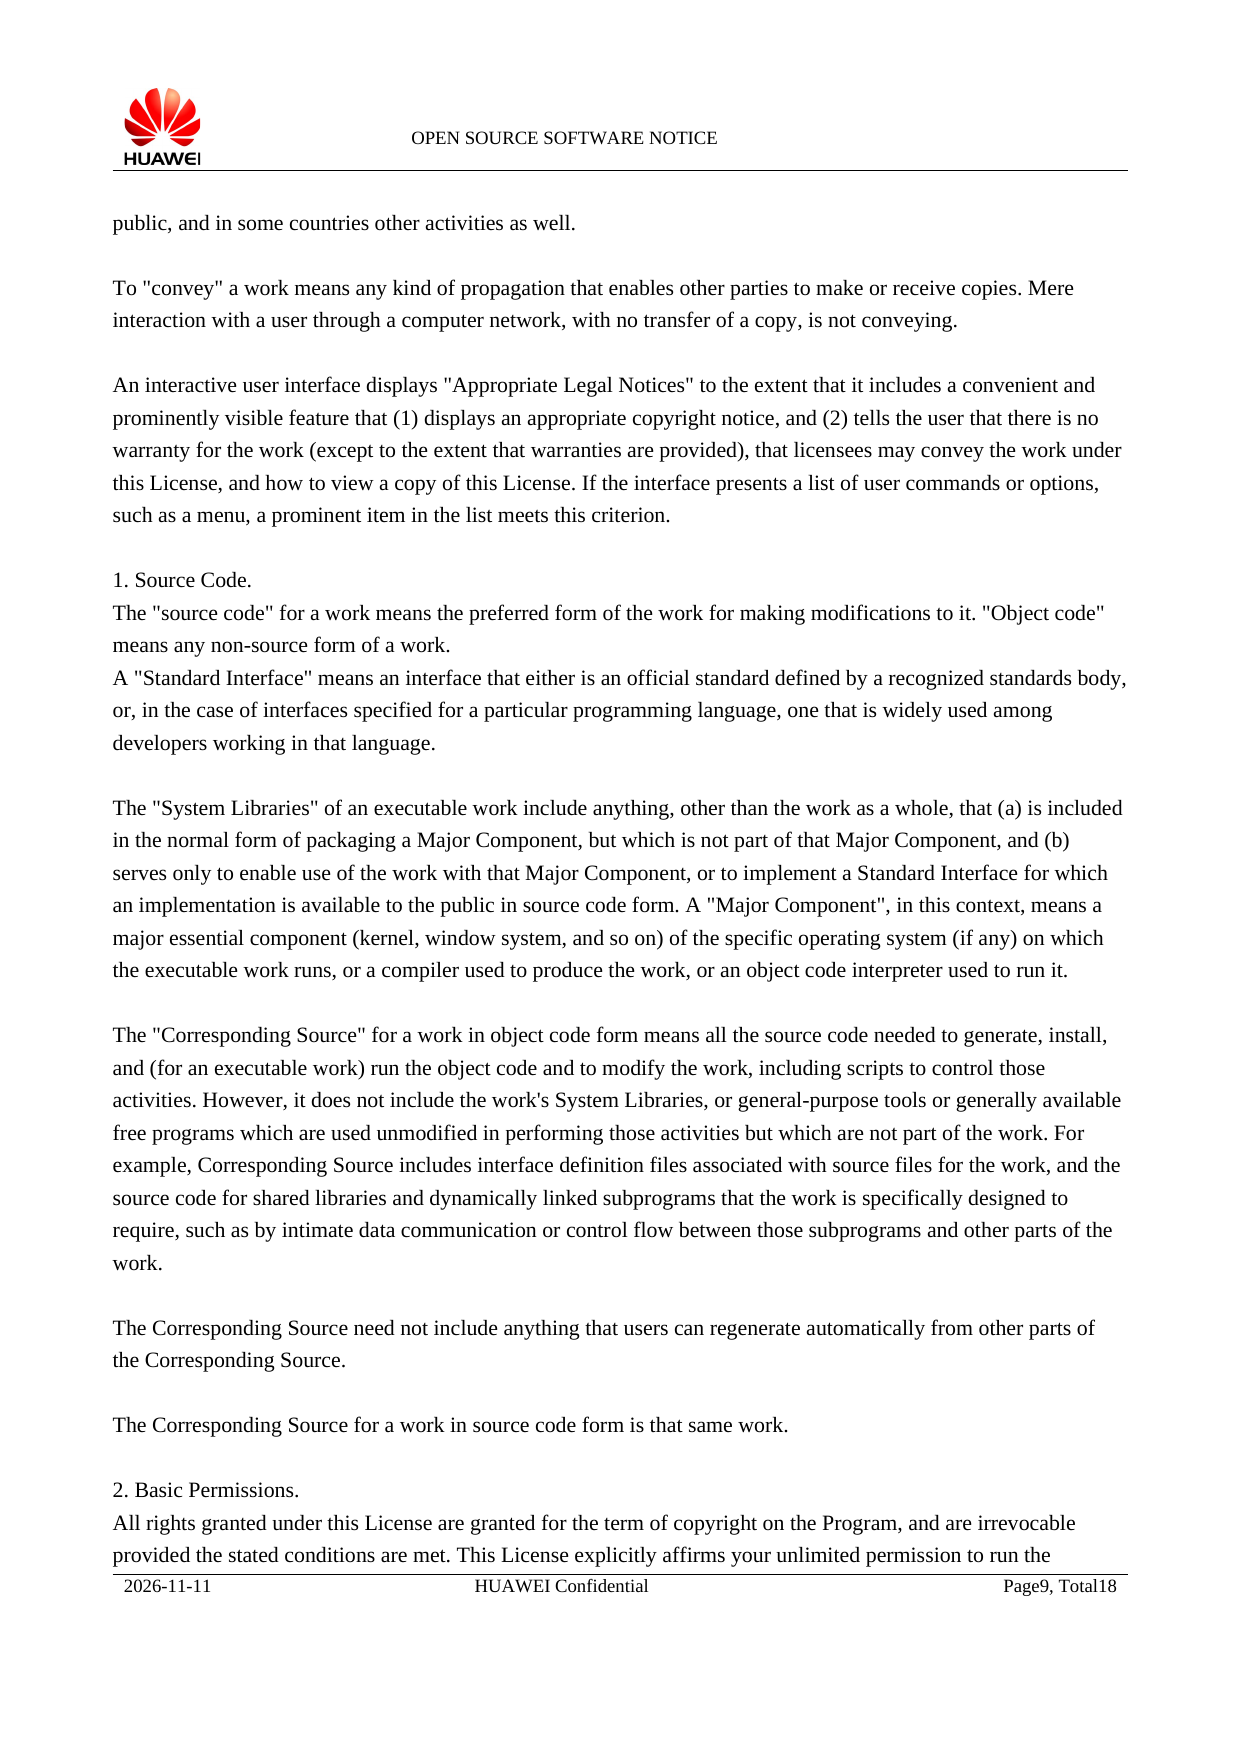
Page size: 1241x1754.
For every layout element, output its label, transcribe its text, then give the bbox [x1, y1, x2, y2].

picture [124, 88, 201, 165]
